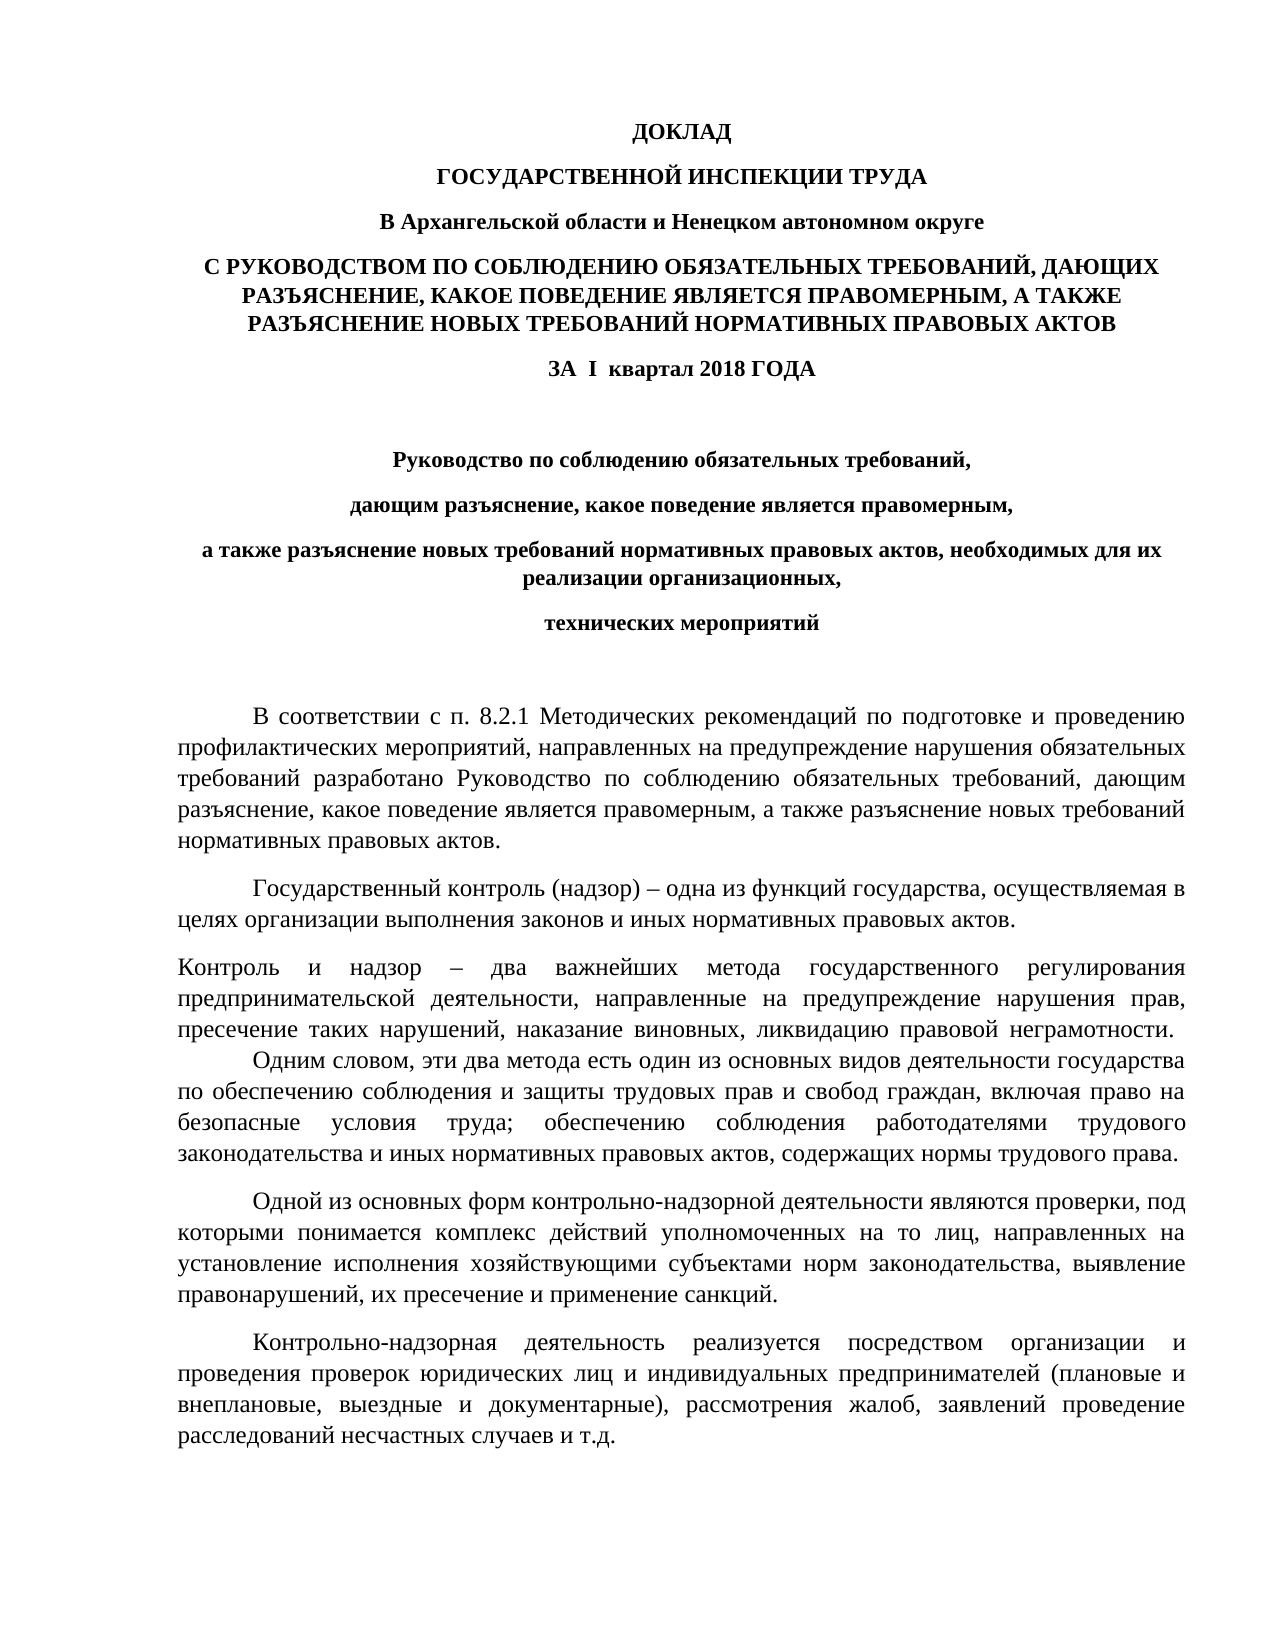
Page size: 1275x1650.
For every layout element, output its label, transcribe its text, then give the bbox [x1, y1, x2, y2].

text В Архангельской области и Ненецком автономном округе [177, 208, 1186, 235]
text дающим разъяснение, какое поведение является правомерным, [177, 491, 1186, 517]
text В соответствии с п. 8.2.1 Методических рекомендаций по подготовке и проведению профилактических мероприятий, направленных на предупреждение нарушения обязательных требований разработано Руководство по соблюдению обязательных требований, дающим разъяснение, какое поведение является правомерным, а также разъяснение новых требований нормативных правовых актов. [177, 701, 1186, 854]
text С РУКОВОДСТВОМ ПО СОБЛЮДЕНИЮ ОБЯЗАТЕЛЬНЫХ ТРЕБОВАНИЙ, ДАЮЩИХ РАЗЪЯСНЕНИЕ, КАКОЕ ПОВЕДЕНИЕ ЯВЛЯЕТСЯ ПРАВОМЕРНЫМ, А ТАКЖЕ РАЗЪЯСНЕНИЕ НОВЫХ ТРЕБОВАНИЙ НОРМАТИВНЫХ ПРАВОВЫХ АКТОВ [177, 253, 1186, 337]
text Государственный контроль (надзор) – одна из функций государства, осуществляемая в целях организации выполнения законов и иных нормативных правовых актов. [177, 873, 1186, 933]
text Одной из основных форм контрольно-надзорной деятельности являются проверки, под которыми понимается комплекс действий уполномоченных на то лиц, направленных на установление исполнения хозяйствующими субъектами норм законодательства, выявление правонарушений, их пресечение и применение санкций. [177, 1186, 1186, 1308]
text ДОКЛАД [177, 118, 1186, 144]
text ГОСУДАРСТВЕННОЙ ИНСПЕКЦИИ ТРУДА [177, 163, 1186, 189]
text а также разъяснение новых требований нормативных правовых актов, необходимых для их реализации организационных, [177, 536, 1186, 591]
text технических мероприятий [177, 609, 1186, 636]
text Руководство по соблюдению обязательных требований, [177, 446, 1186, 472]
text ЗА I квартал 2018 ГОДА [177, 355, 1186, 382]
text Контрольно-надзорная деятельность реализуется посредством организации и проведения проверок юридических лиц и индивидуальных предпринимателей (плановые и внеплановые, выездные и документарные), рассмотрения жалоб, заявлений проведение расследований несчастных случаев и т.д. [177, 1327, 1186, 1449]
text Контроль и надзор – два важнейших метода государственного регулирования предпринимательской деятельности, направленные на предупреждение нарушения прав, пресечение таких нарушений, наказание виновных, ликвидацию правовой неграмотности. Одним словом, эти два метода есть один из основных видов деятельности государства по обеспечению соблюдения и защиты трудовых прав и свобод граждан, включая право на безопасные условия труда; обеспечению соблюдения работодателями трудового законодательства и иных нормативных правовых актов, содержащих нормы трудового права. [177, 952, 1186, 1167]
